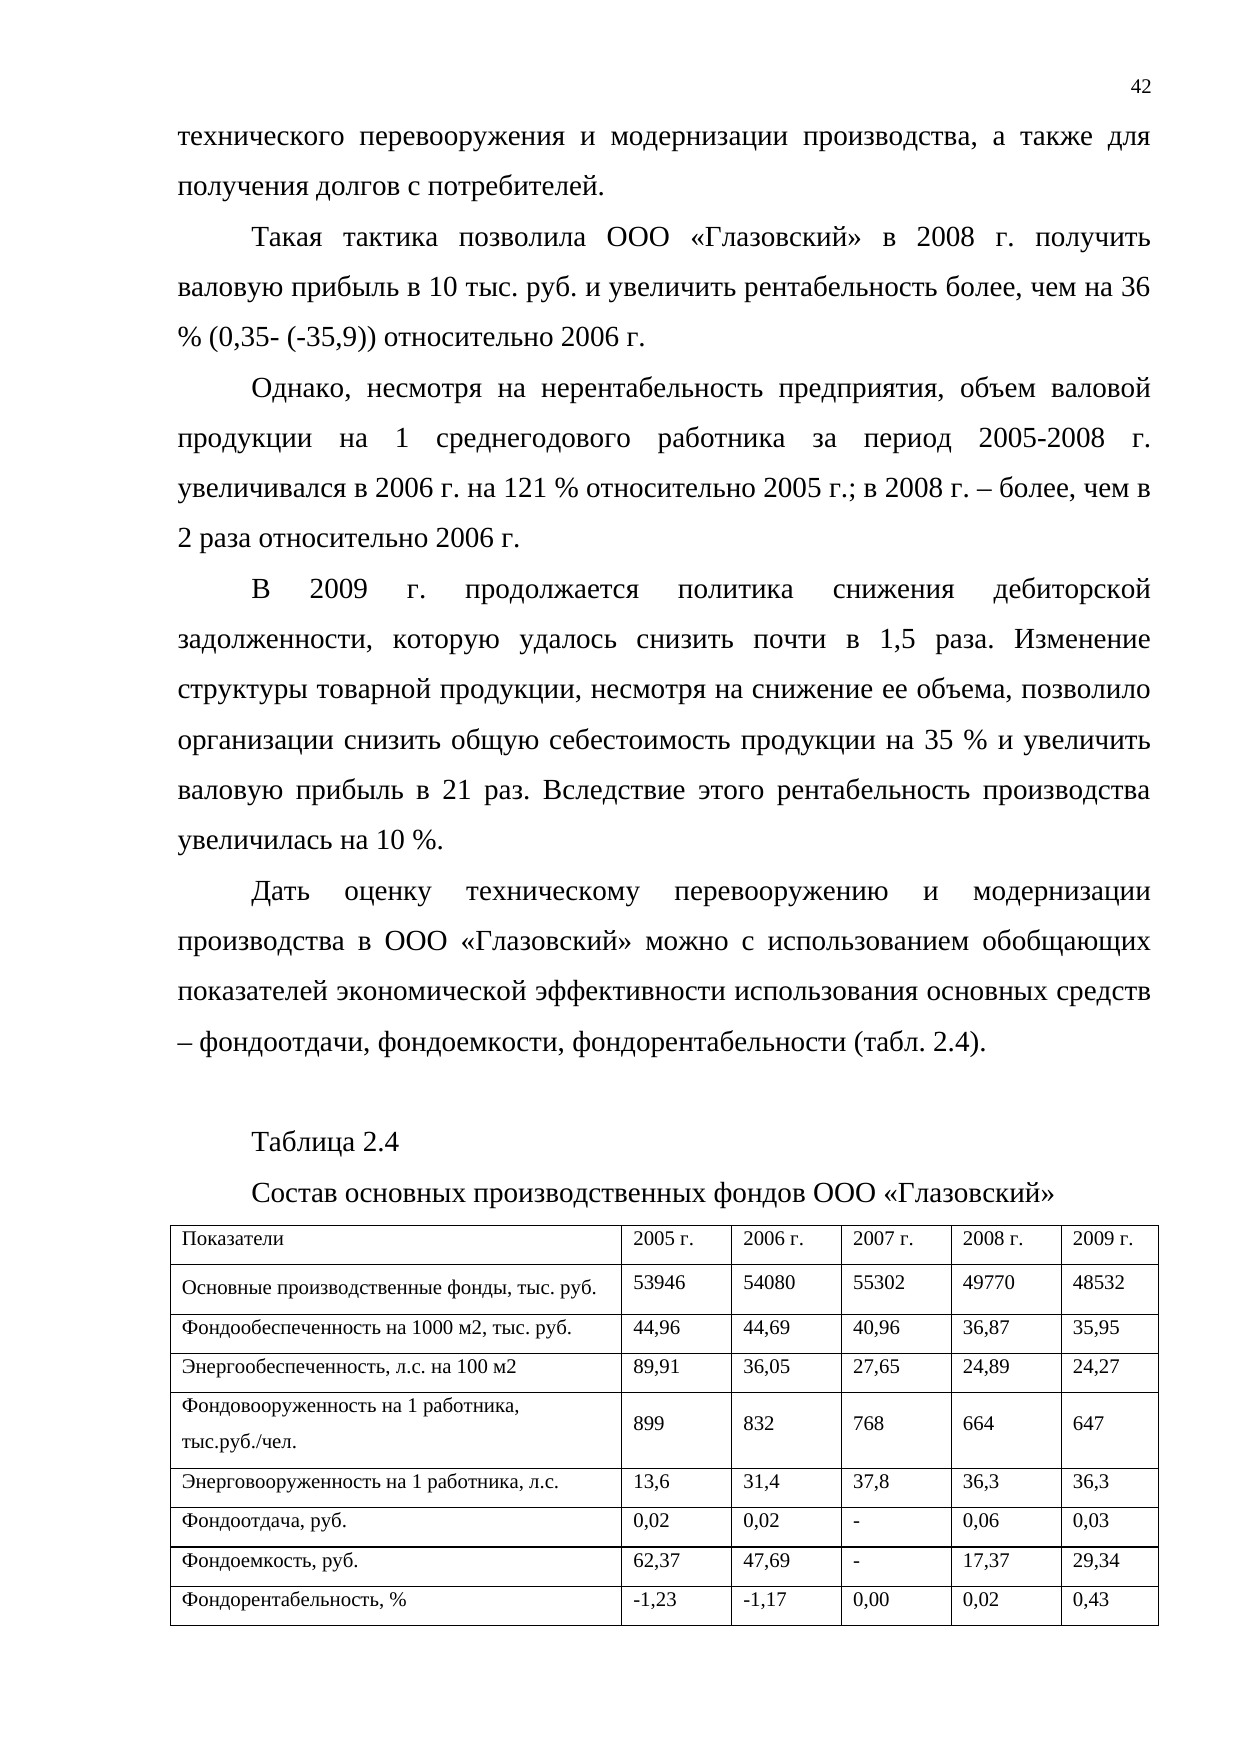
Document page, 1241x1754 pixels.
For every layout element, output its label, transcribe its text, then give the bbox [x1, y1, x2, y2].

table_cell 0,02 [732, 1508, 841, 1546]
table_cell 27,65 [842, 1354, 951, 1392]
text Дать оценку техническому перевооружению и модернизации производства в ООО «Глазовский» можно с использованием обобщающих показателей экономической эффективности использования основных средств – фондоотдачи, фондоемкости, фондорентабельности (табл. 2.4). [177, 873, 1152, 1057]
table_cell 48532 [1062, 1265, 1158, 1313]
table_cell 0,43 [1062, 1587, 1158, 1625]
table_cell 36,87 [952, 1315, 1061, 1353]
table_header Показатели [171, 1226, 621, 1264]
table_cell 62,37 [622, 1548, 731, 1586]
text В . продолжается политика снижения дебиторской задолженности, которую удалось снизить почти в 1,5 раза. Изменение структуры товарной продукции, несмотря на снижение ее объема, позволило организации снизить общую себестоимость продукции на 35 % и увеличить валовую прибыль в 21 раз. Вследствие этого рентабельность производства увеличилась на 10 %. [177, 571, 1152, 856]
table_cell 40,96 [842, 1315, 951, 1353]
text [177, 118, 1152, 202]
table_cell 54080 [732, 1265, 841, 1313]
table_cell 47,69 [732, 1548, 841, 1586]
table_cell Основные производственные фонды, тыс. руб. [171, 1265, 621, 1313]
table_cell 647 [1062, 1393, 1158, 1468]
table_cell Фондорентабельность, % [171, 1587, 621, 1625]
table_cell Фондовооруженность на 1 работника, тыс.руб./чел. [171, 1393, 621, 1468]
table_cell 36,3 [952, 1469, 1061, 1507]
table_cell - [842, 1548, 951, 1586]
table_cell 768 [842, 1393, 951, 1468]
table_cell - [842, 1508, 951, 1546]
table_cell Энергообеспеченность, л.с. на [171, 1354, 621, 1392]
text Состав основных производственных фондов ООО «Глазовский» [177, 1175, 1152, 1208]
table_cell 36,05 [732, 1354, 841, 1392]
table_cell 44,96 [622, 1315, 731, 1353]
table_cell Фондоемкость, руб. [171, 1548, 621, 1586]
table_cell 37,8 [842, 1469, 951, 1507]
table_cell 24,89 [952, 1354, 1061, 1392]
table_cell Фондообеспеченность на , тыс. руб. [171, 1315, 621, 1353]
text Однако, несмотря на нерентабельность предприятия, объем валовой продукции на 1 среднегодового работника за период 2005-. увеличивался в . на 121 % относительно .; в . – более, чем в 2 раза относительно . [177, 370, 1152, 554]
table_cell 35,95 [1062, 1315, 1158, 1353]
table_cell 36,3 [1062, 1469, 1158, 1507]
table_cell 899 [622, 1393, 731, 1468]
table_cell 31,4 [732, 1469, 841, 1507]
table_cell 53946 [622, 1265, 731, 1313]
table_cell -1,23 [622, 1587, 731, 1625]
table_cell 664 [952, 1393, 1061, 1468]
table_header . [952, 1226, 1061, 1264]
table_header . [622, 1226, 731, 1264]
table_cell Фондоотдача, руб. [171, 1508, 621, 1546]
table_cell 0,02 [952, 1587, 1061, 1625]
table_cell 0,02 [622, 1508, 731, 1546]
table_cell 832 [732, 1393, 841, 1468]
table_header . [842, 1226, 951, 1264]
table_cell 13,6 [622, 1469, 731, 1507]
text Такая тактика позволила ООО «Глазовский» в . получить валовую прибыль в 10 тыс. руб. и увеличить рентабельность более, чем на 36 % (0,35- (-35,9)) относительно . [177, 219, 1152, 353]
table_cell 55302 [842, 1265, 951, 1313]
table_cell 24,27 [1062, 1354, 1158, 1392]
table_cell -1,17 [732, 1587, 841, 1625]
table_cell 0,06 [952, 1508, 1061, 1546]
table_header . [732, 1226, 841, 1264]
table_cell 44,69 [732, 1315, 841, 1353]
table_header . [1062, 1226, 1158, 1264]
table_cell 17,37 [952, 1548, 1061, 1586]
table_cell 0,03 [1062, 1508, 1158, 1546]
table_cell Энерговооруженность на 1 работника, л.с. [171, 1469, 621, 1507]
table_cell 89,91 [622, 1354, 731, 1392]
table_cell 0,00 [842, 1587, 951, 1625]
text Таблица 2.4 [177, 1124, 1152, 1158]
table_cell 49770 [952, 1265, 1061, 1313]
table_cell 29,34 [1062, 1548, 1158, 1586]
